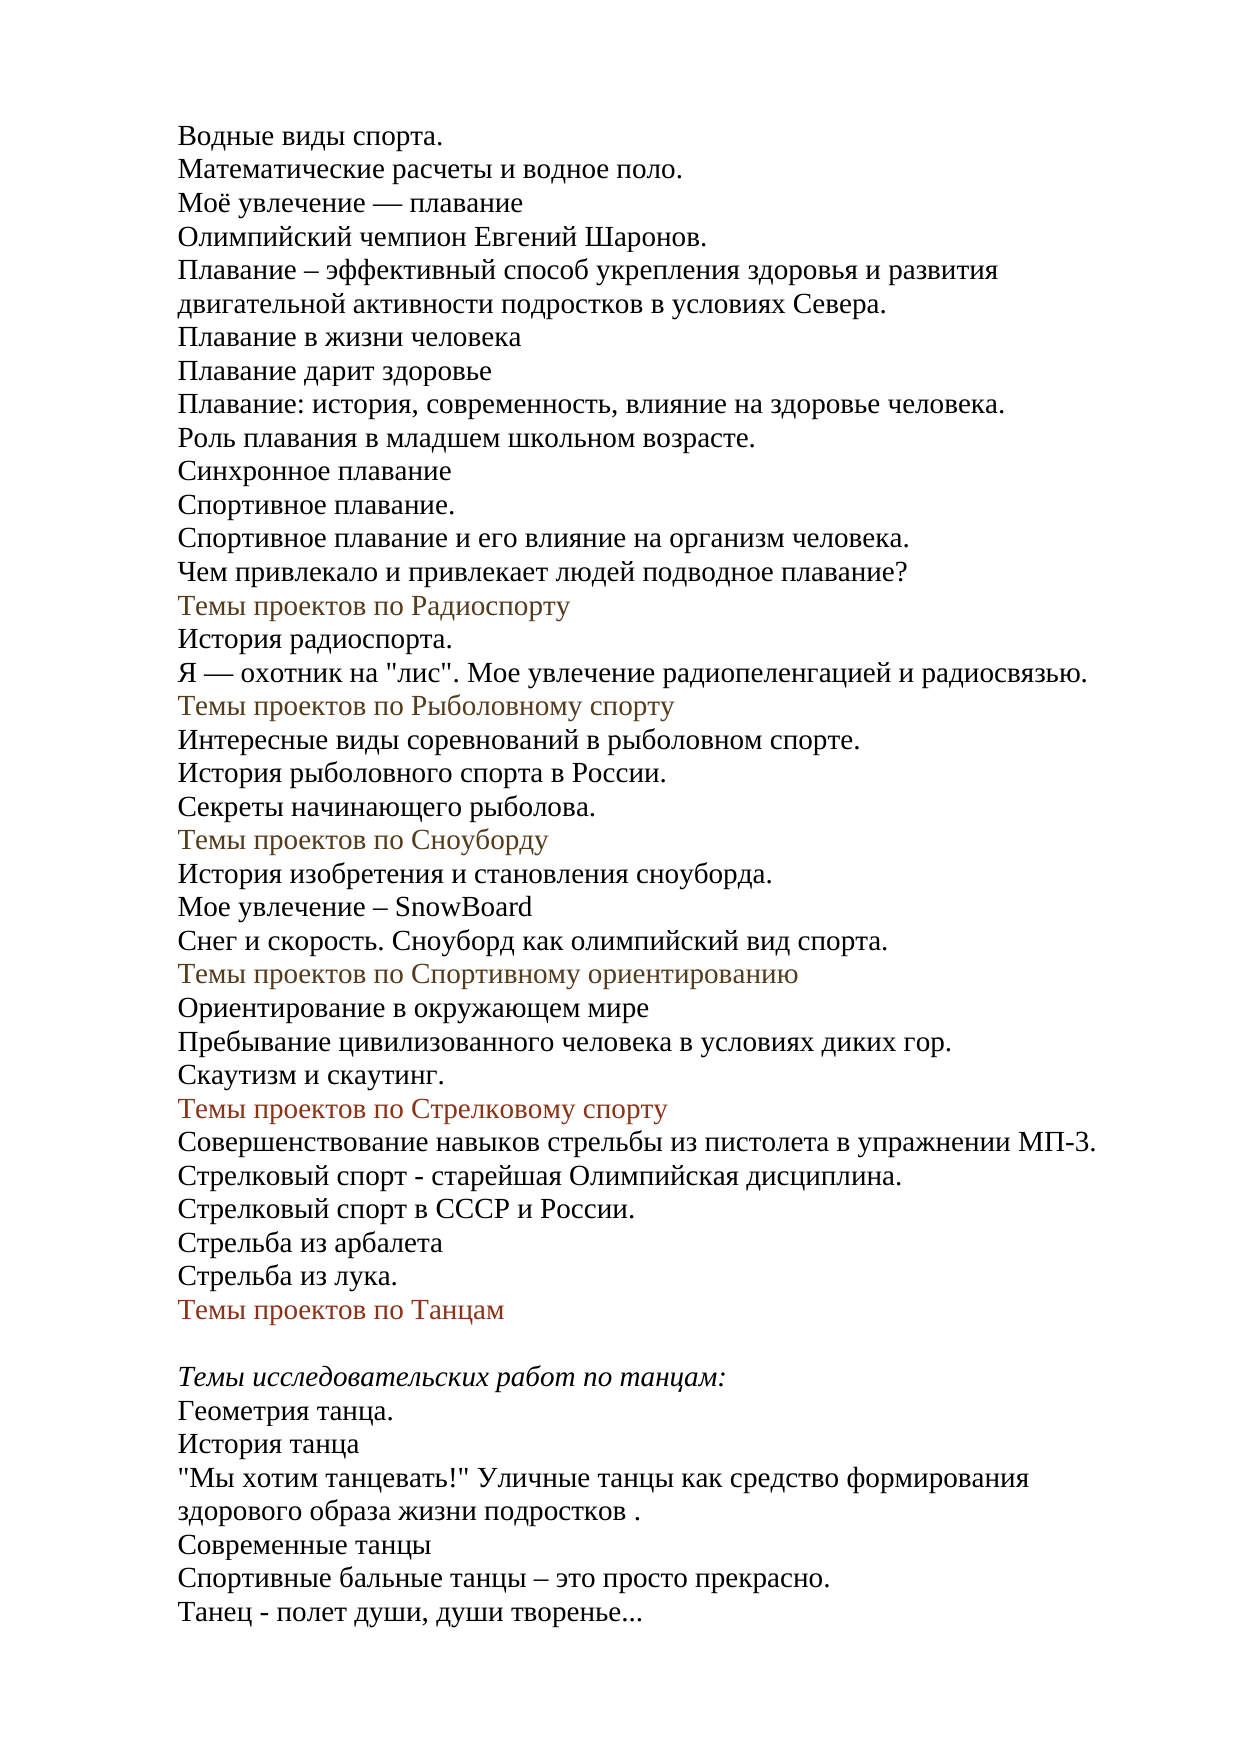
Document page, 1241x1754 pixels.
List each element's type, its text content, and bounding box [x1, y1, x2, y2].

subtitle Темы проектов по Танцам [177, 1292, 1152, 1326]
subtitle Темы проектов по Стрелковому спорту [177, 1091, 1152, 1124]
subtitle Темы проектов по Спортивному ориентированию [177, 957, 1152, 990]
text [177, 118, 1152, 588]
subtitle Темы проектов по Рыболовному спорту [177, 688, 1152, 722]
text Совершенствование навыков стрельбы из пистолета в упражнении МП-3. Стрелковый спорт - старейшая Олимпийская дисциплина. Стрелковый спорт в СССР и России. Стрельба из арбалета Стрельба из лука. [177, 1124, 1152, 1292]
text Ориентирование в окружающем мире Пребывание цивилизованного человека в условиях диких гор. Скаутизм и скаутинг. [177, 990, 1152, 1091]
text История изобретения и становления сноуборда. Мое увлечение – SnowBoard Снег и скорость. Сноуборд как олимпийский вид спорта. [177, 856, 1152, 957]
text Интересные виды соревнований в рыболовном спорте. История рыболовного спорта в России. Секреты начинающего рыболова. [177, 722, 1152, 822]
text История радиоспорта. Я — охотник на "лис". Мое увлечение радиопеленгацией и радиосвязью. [177, 621, 1152, 688]
subtitle Темы проектов по Сноуборду [177, 822, 1152, 856]
subtitle Темы проектов по Радиоспорту [177, 588, 1152, 621]
